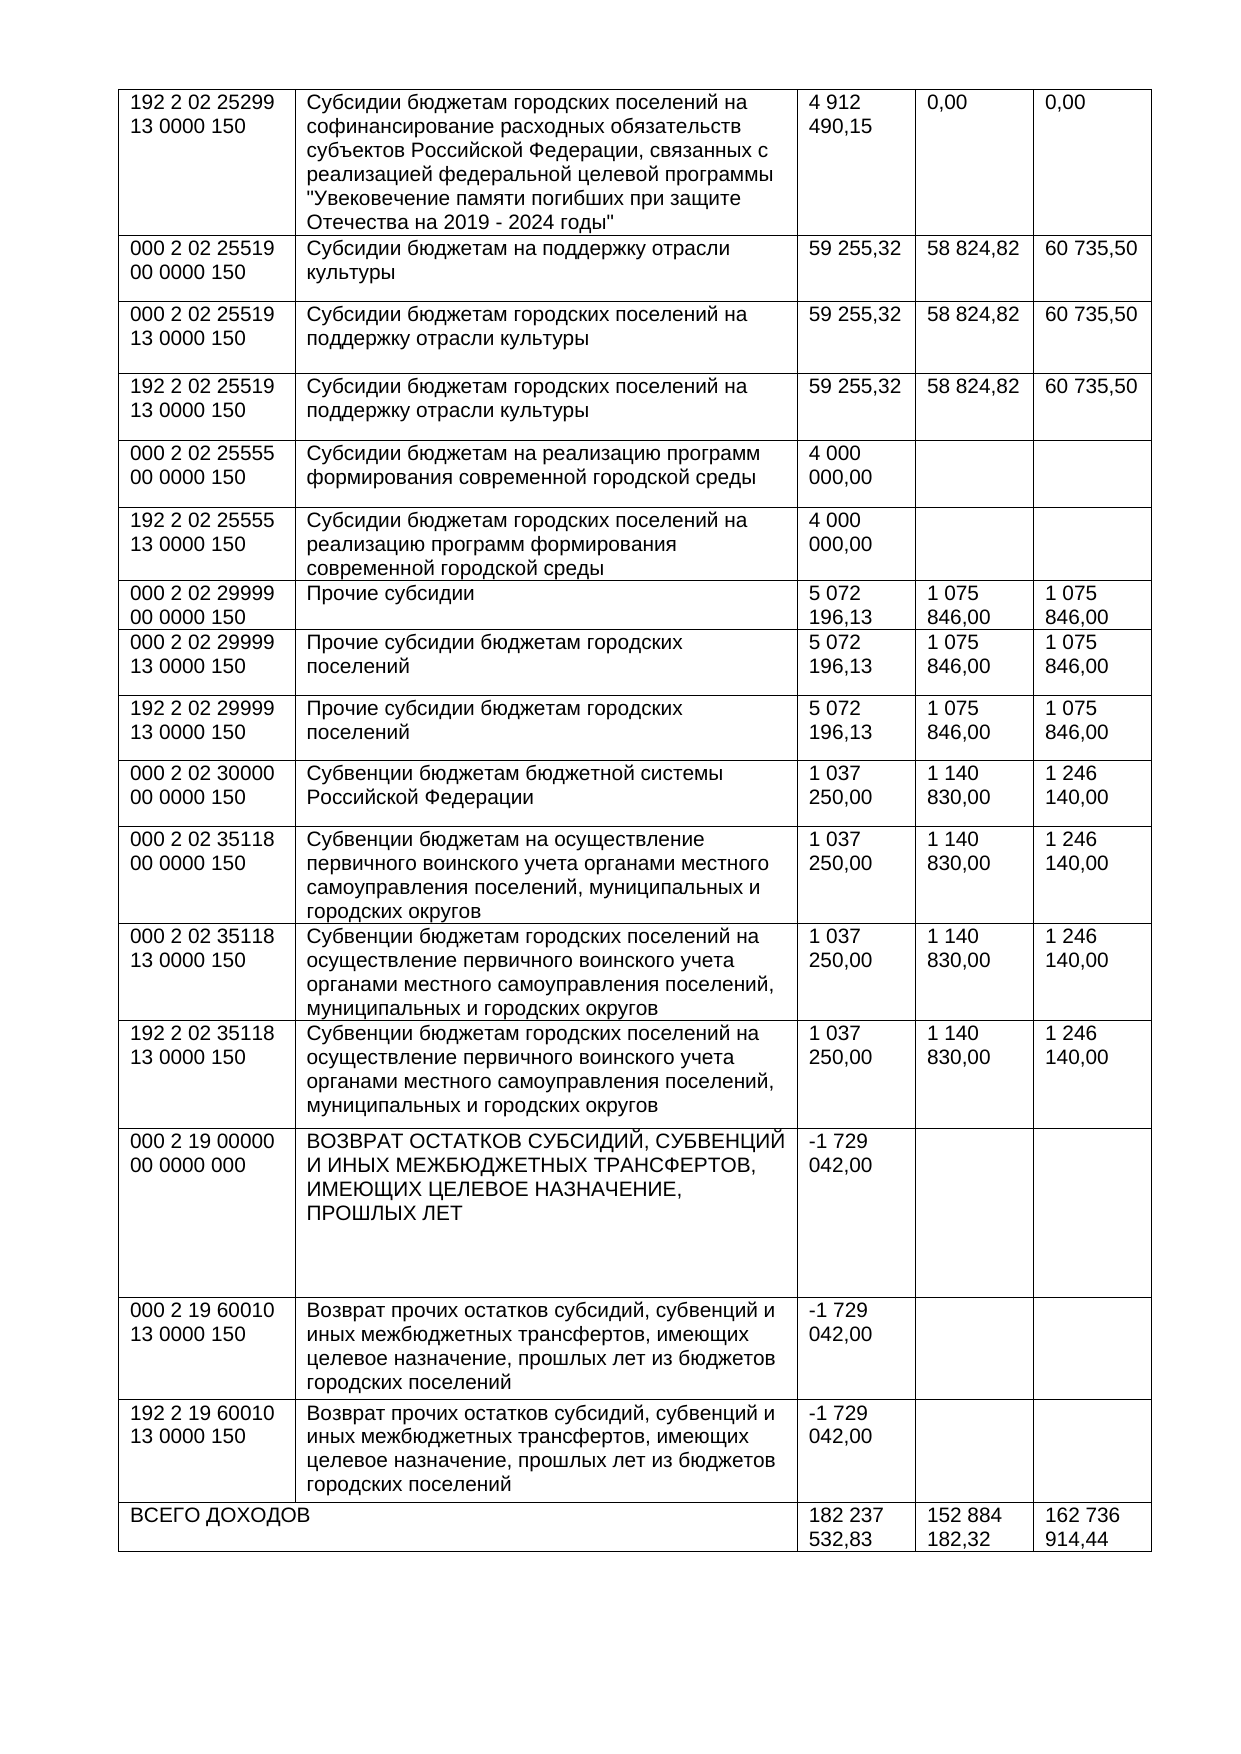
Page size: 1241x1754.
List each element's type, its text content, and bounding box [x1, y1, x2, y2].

table_cell 152 884 182,32 [916, 1503, 1033, 1551]
table_cell 58 824,82 [916, 302, 1033, 373]
table_cell 60 735,50 [1034, 236, 1151, 301]
table_cell 1 037 250,00 [798, 827, 915, 923]
table_cell 000 2 02 29999 13 0000 150 [119, 630, 295, 694]
table_cell 1 075 846,00 [916, 696, 1033, 760]
table_cell Субвенции бюджетам бюджетной системы Российской Федерации [296, 761, 797, 826]
table_cell 192 2 02 25299 13 0000 150 [119, 90, 295, 235]
table_cell Прочие субсидии [296, 581, 797, 629]
table_cell 1 246 140,00 [1034, 1021, 1151, 1128]
table_cell 0,00 [916, 90, 1033, 235]
table_cell 192 2 02 25519 13 0000 150 [119, 374, 295, 440]
table_cell 59 255,32 [798, 374, 915, 440]
table_cell 1 140 830,00 [916, 924, 1033, 1019]
table_cell Возврат прочих остатков субсидий, субвенций и иных межбюджетных трансфертов, имеющих целевое назначение, прошлых лет из бюджетов городских поселений [296, 1298, 797, 1399]
table_cell 192 2 02 35118 13 0000 150 [119, 1021, 295, 1128]
table_cell 5 072 196,13 [798, 630, 915, 694]
table_cell 000 2 02 35118 13 0000 150 [119, 924, 295, 1019]
table_cell -1 729 042,00 [798, 1129, 915, 1297]
table_cell [1034, 1298, 1151, 1399]
table_cell 000 2 02 35118 00 0000 150 [119, 827, 295, 923]
table_cell Возврат прочих остатков субсидий, субвенций и иных межбюджетных трансфертов, имеющих целевое назначение, прошлых лет из бюджетов городских поселений [296, 1400, 797, 1502]
table_cell Субвенции бюджетам городских поселений на осуществление первичного воинского учета органами местного самоуправления поселений, муниципальных и городских округов [296, 1021, 797, 1128]
table_cell Субсидии бюджетам городских поселений на поддержку отрасли культуры [296, 302, 797, 373]
table_cell [916, 1298, 1033, 1399]
table_cell Прочие субсидии бюджетам городских поселений [296, 696, 797, 760]
table_cell 5 072 196,13 [798, 581, 915, 629]
table_cell [1034, 441, 1151, 507]
table_cell [916, 1400, 1033, 1502]
table_cell Прочие субсидии бюджетам городских поселений [296, 630, 797, 694]
table_cell 1 246 140,00 [1034, 761, 1151, 826]
table_cell 000 2 02 30000 00 0000 150 [119, 761, 295, 826]
table_cell 1 075 846,00 [1034, 696, 1151, 760]
table_cell 58 824,82 [916, 374, 1033, 440]
table_cell 192 2 02 25555 13 0000 150 [119, 508, 295, 580]
table_cell 4 000 000,00 [798, 508, 915, 580]
table_cell 000 2 02 29999 00 0000 150 [119, 581, 295, 629]
table_cell 1 246 140,00 [1034, 827, 1151, 923]
table_cell [916, 441, 1033, 507]
table_cell 0,00 [1034, 90, 1151, 235]
table_cell [1034, 1400, 1151, 1502]
table_cell -1 729 042,00 [798, 1400, 915, 1502]
table_cell Субсидии бюджетам на реализацию программ формирования современной городской среды [296, 441, 797, 507]
table_cell 59 255,32 [798, 302, 915, 373]
table_cell 5 072 196,13 [798, 696, 915, 760]
table_cell Субвенции бюджетам городских поселений на осуществление первичного воинского учета органами местного самоуправления поселений, муниципальных и городских округов [296, 924, 797, 1019]
table_cell 192 2 19 60010 13 0000 150 [119, 1400, 295, 1502]
table_cell 000 2 19 00000 00 0000 000 [119, 1129, 295, 1297]
table_cell Субсидии бюджетам на поддержку отрасли культуры [296, 236, 797, 301]
table_cell 1 075 846,00 [1034, 630, 1151, 694]
table_cell 60 735,50 [1034, 302, 1151, 373]
table_cell [916, 508, 1033, 580]
table_cell 4 000 000,00 [798, 441, 915, 507]
table_cell -1 729 042,00 [798, 1298, 915, 1399]
table_cell 1 075 846,00 [1034, 581, 1151, 629]
table_cell 192 2 02 29999 13 0000 150 [119, 696, 295, 760]
table_cell [916, 1129, 1033, 1297]
table_cell 1 140 830,00 [916, 761, 1033, 826]
table_cell 1 075 846,00 [916, 581, 1033, 629]
table_cell 1 140 830,00 [916, 827, 1033, 923]
table_cell 1 140 830,00 [916, 1021, 1033, 1128]
table_cell 182 237 532,83 [798, 1503, 915, 1551]
table_cell 162 736 914,44 [1034, 1503, 1151, 1551]
table_cell 1 075 846,00 [916, 630, 1033, 694]
table_cell 60 735,50 [1034, 374, 1151, 440]
table_cell 000 2 02 25519 13 0000 150 [119, 302, 295, 373]
table_cell 4 912 490,15 [798, 90, 915, 235]
table_cell Субсидии бюджетам городских поселений на поддержку отрасли культуры [296, 374, 797, 440]
table_cell 58 824,82 [916, 236, 1033, 301]
table_cell 1 037 250,00 [798, 924, 915, 1019]
table_cell 000 2 02 25555 00 0000 150 [119, 441, 295, 507]
table_cell Субвенции бюджетам на осуществление первичного воинского учета органами местного самоуправления поселений, муниципальных и городских округов [296, 827, 797, 923]
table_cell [296, 90, 797, 235]
table_cell 1 037 250,00 [798, 761, 915, 826]
table_cell Субсидии бюджетам городских поселений на реализацию программ формирования современной городской среды [296, 508, 797, 580]
table_cell 1 246 140,00 [1034, 924, 1151, 1019]
table_cell [1034, 1129, 1151, 1297]
table_cell ВОЗВРАТ ОСТАТКОВ СУБСИДИЙ, СУБВЕНЦИЙ И ИНЫХ МЕЖБЮДЖЕТНЫХ ТРАНСФЕРТОВ, ИМЕЮЩИХ ЦЕЛЕВОЕ НАЗНАЧЕНИЕ, ПРОШЛЫХ ЛЕТ [296, 1129, 797, 1297]
table_cell 1 037 250,00 [798, 1021, 915, 1128]
table_cell 000 2 19 60010 13 0000 150 [119, 1298, 295, 1399]
table_cell ВСЕГО ДОХОДОВ [119, 1503, 797, 1551]
table_cell 59 255,32 [798, 236, 915, 301]
table_cell 000 2 02 25519 00 0000 150 [119, 236, 295, 301]
table_cell [1034, 508, 1151, 580]
